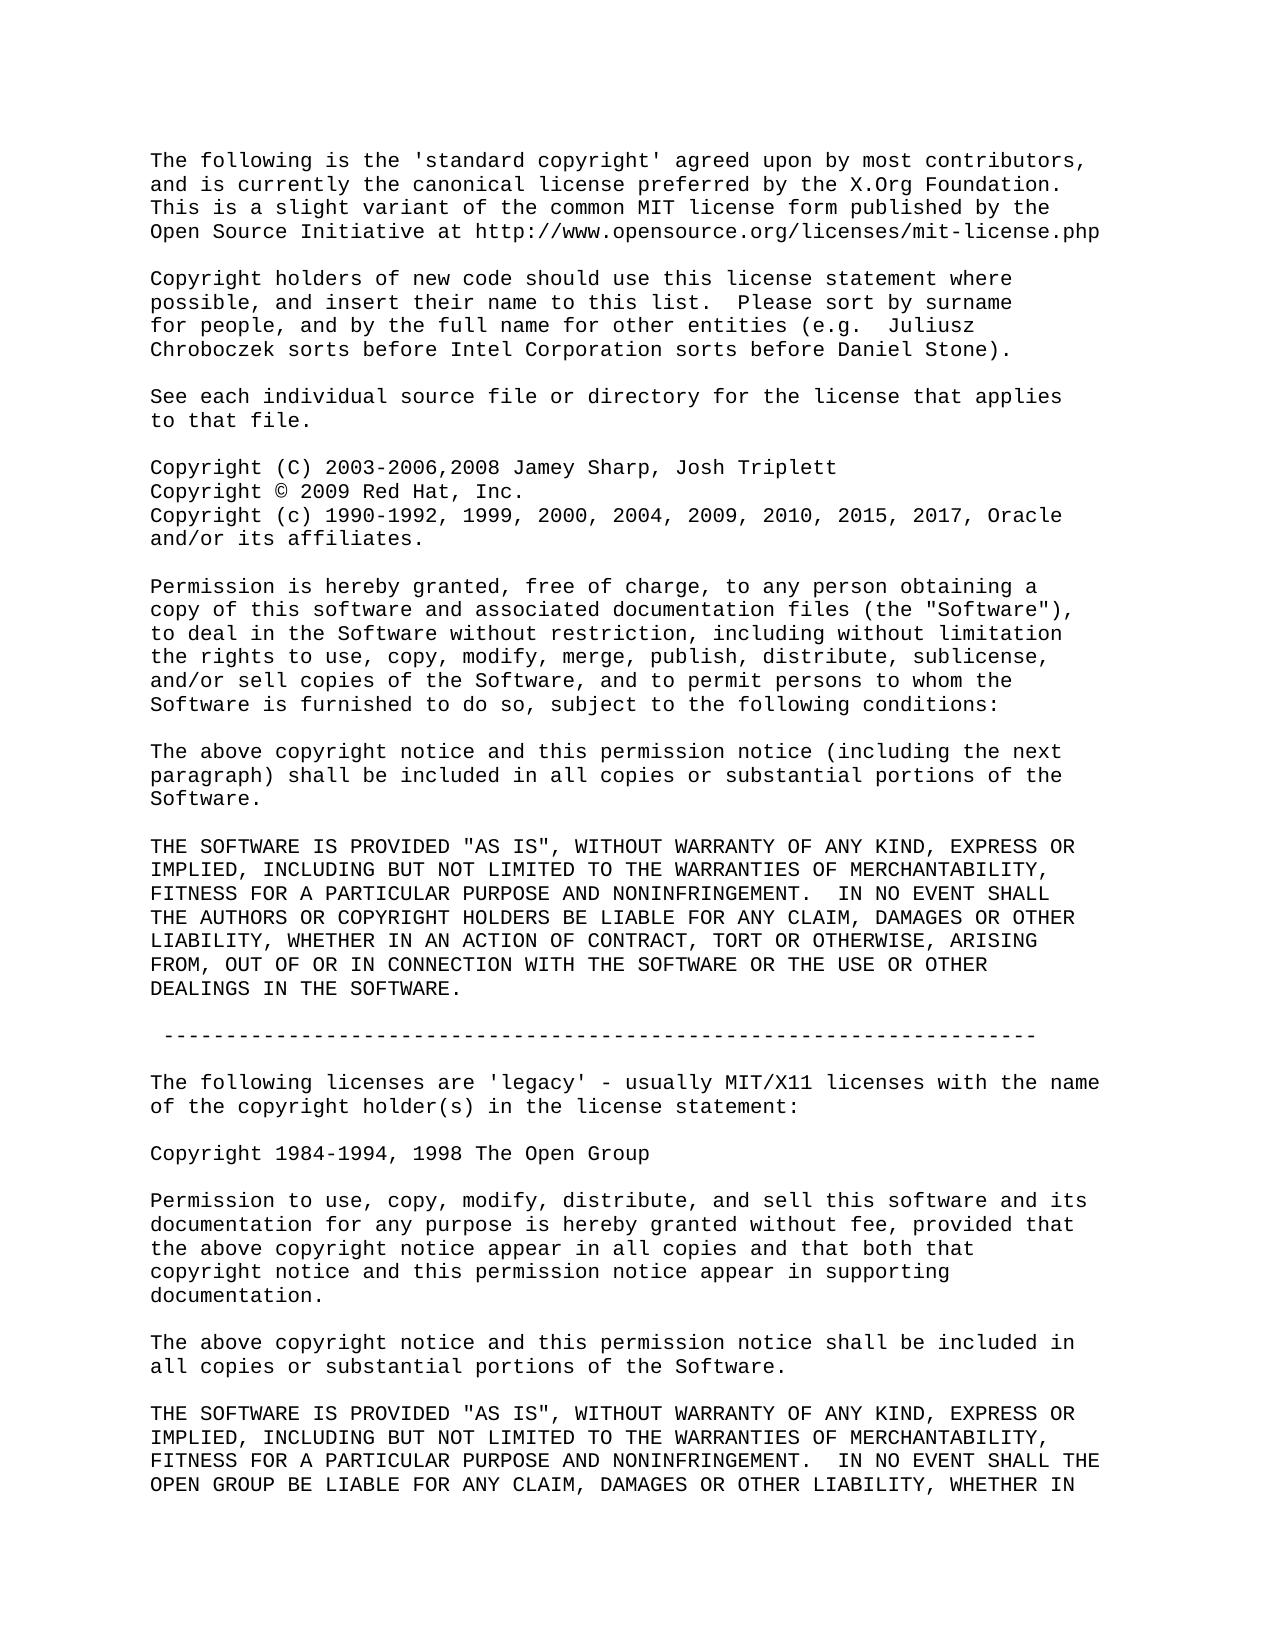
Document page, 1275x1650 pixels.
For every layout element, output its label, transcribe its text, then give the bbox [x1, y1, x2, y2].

text Copyright (c) 1990-1992, 1999, 2000, 2004, 2009, 2010, 2015, 2017, Oracle and/or its affiliates. [150, 505, 1125, 552]
text documentation. [150, 1285, 1125, 1309]
text paragraph) shall be included in all copies or substantial portions of the [150, 765, 1125, 788]
text for people, and by the full name for other entities (e.g. Juliusz [150, 316, 1125, 339]
text Permission is hereby granted, free of charge, to any person obtaining a [150, 576, 1125, 599]
text to deal in the Software without restriction, including without limitation [150, 623, 1125, 647]
text FITNESS FOR A PARTICULAR PURPOSE AND NONINFRINGEMENT. IN NO EVENT SHALL THE [150, 1451, 1125, 1474]
text LIABILITY, WHETHER IN AN ACTION OF CONTRACT, TORT OR OTHERWISE, ARISING [150, 930, 1125, 954]
text Copyright (C) 2003-2006,2008 Jamey Sharp, Josh Triplett [150, 457, 1125, 481]
text The above copyright notice and this permission notice shall be included in [150, 1332, 1125, 1356]
text THE SOFTWARE IS PROVIDED "AS IS", WITHOUT WARRANTY OF ANY KIND, EXPRESS OR [150, 1403, 1125, 1427]
text of the copyright holder(s) in the license statement: [150, 1096, 1125, 1119]
text Open Source Initiative at http://www.opensource.org/licenses/mit-license.php [150, 221, 1125, 244]
text Copyright 1984-1994, 1998 The Open Group [150, 1143, 1125, 1167]
text and is currently the canonical license preferred by the X.Org Foundation. [150, 174, 1125, 197]
text and/or sell copies of the Software, and to permit persons to whom the [150, 670, 1125, 694]
text the rights to use, copy, modify, merge, publish, distribute, sublicense, [150, 647, 1125, 670]
text Copyright © 2009 Red Hat, Inc. [150, 481, 1125, 505]
text IMPLIED, INCLUDING BUT NOT LIMITED TO THE WARRANTIES OF MERCHANTABILITY, [150, 859, 1125, 883]
text OPEN GROUP BE LIABLE FOR ANY CLAIM, DAMAGES OR OTHER LIABILITY, WHETHER IN [150, 1474, 1125, 1498]
text The above copyright notice and this permission notice (including the next [150, 741, 1125, 765]
text Software is furnished to do so, subject to the following conditions: [150, 694, 1125, 717]
text FITNESS FOR A PARTICULAR PURPOSE AND NONINFRINGEMENT. IN NO EVENT SHALL [150, 883, 1125, 907]
text documentation for any purpose is hereby granted without fee, provided that [150, 1214, 1125, 1238]
text THE SOFTWARE IS PROVIDED "AS IS", WITHOUT WARRANTY OF ANY KIND, EXPRESS OR [150, 836, 1125, 859]
text Software. [150, 788, 1125, 812]
text Chroboczek sorts before Intel Corporation sorts before Daniel Stone). [150, 339, 1125, 363]
text copyright notice and this permission notice appear in supporting [150, 1261, 1125, 1285]
text possible, and insert their name to this list. Please sort by surname [150, 292, 1125, 316]
text The following licenses are 'legacy' - usually MIT/X11 licenses with the name [150, 1072, 1125, 1096]
text THE AUTHORS OR COPYRIGHT HOLDERS BE LIABLE FOR ANY CLAIM, DAMAGES OR OTHER [150, 907, 1125, 930]
text the above copyright notice appear in all copies and that both that [150, 1238, 1125, 1261]
text to that file. [150, 410, 1125, 434]
text all copies or substantial portions of the Software. [150, 1356, 1125, 1379]
text FROM, OUT OF OR IN CONNECTION WITH THE SOFTWARE OR THE USE OR OTHER [150, 954, 1125, 978]
text copy of this software and associated documentation files (the "Software"), [150, 599, 1125, 623]
text ---------------------------------------------------------------------- [150, 1025, 1125, 1048]
text Permission to use, copy, modify, distribute, and sell this software and its [150, 1190, 1125, 1214]
text IMPLIED, INCLUDING BUT NOT LIMITED TO THE WARRANTIES OF MERCHANTABILITY, [150, 1427, 1125, 1451]
text This is a slight variant of the common MIT license form published by the [150, 197, 1125, 221]
text DEALINGS IN THE SOFTWARE. [150, 978, 1125, 1001]
text See each individual source file or directory for the license that applies [150, 386, 1125, 410]
text Copyright holders of new code should use this license statement where [150, 268, 1125, 292]
text The following is the 'standard copyright' agreed upon by most contributors, [150, 150, 1125, 174]
